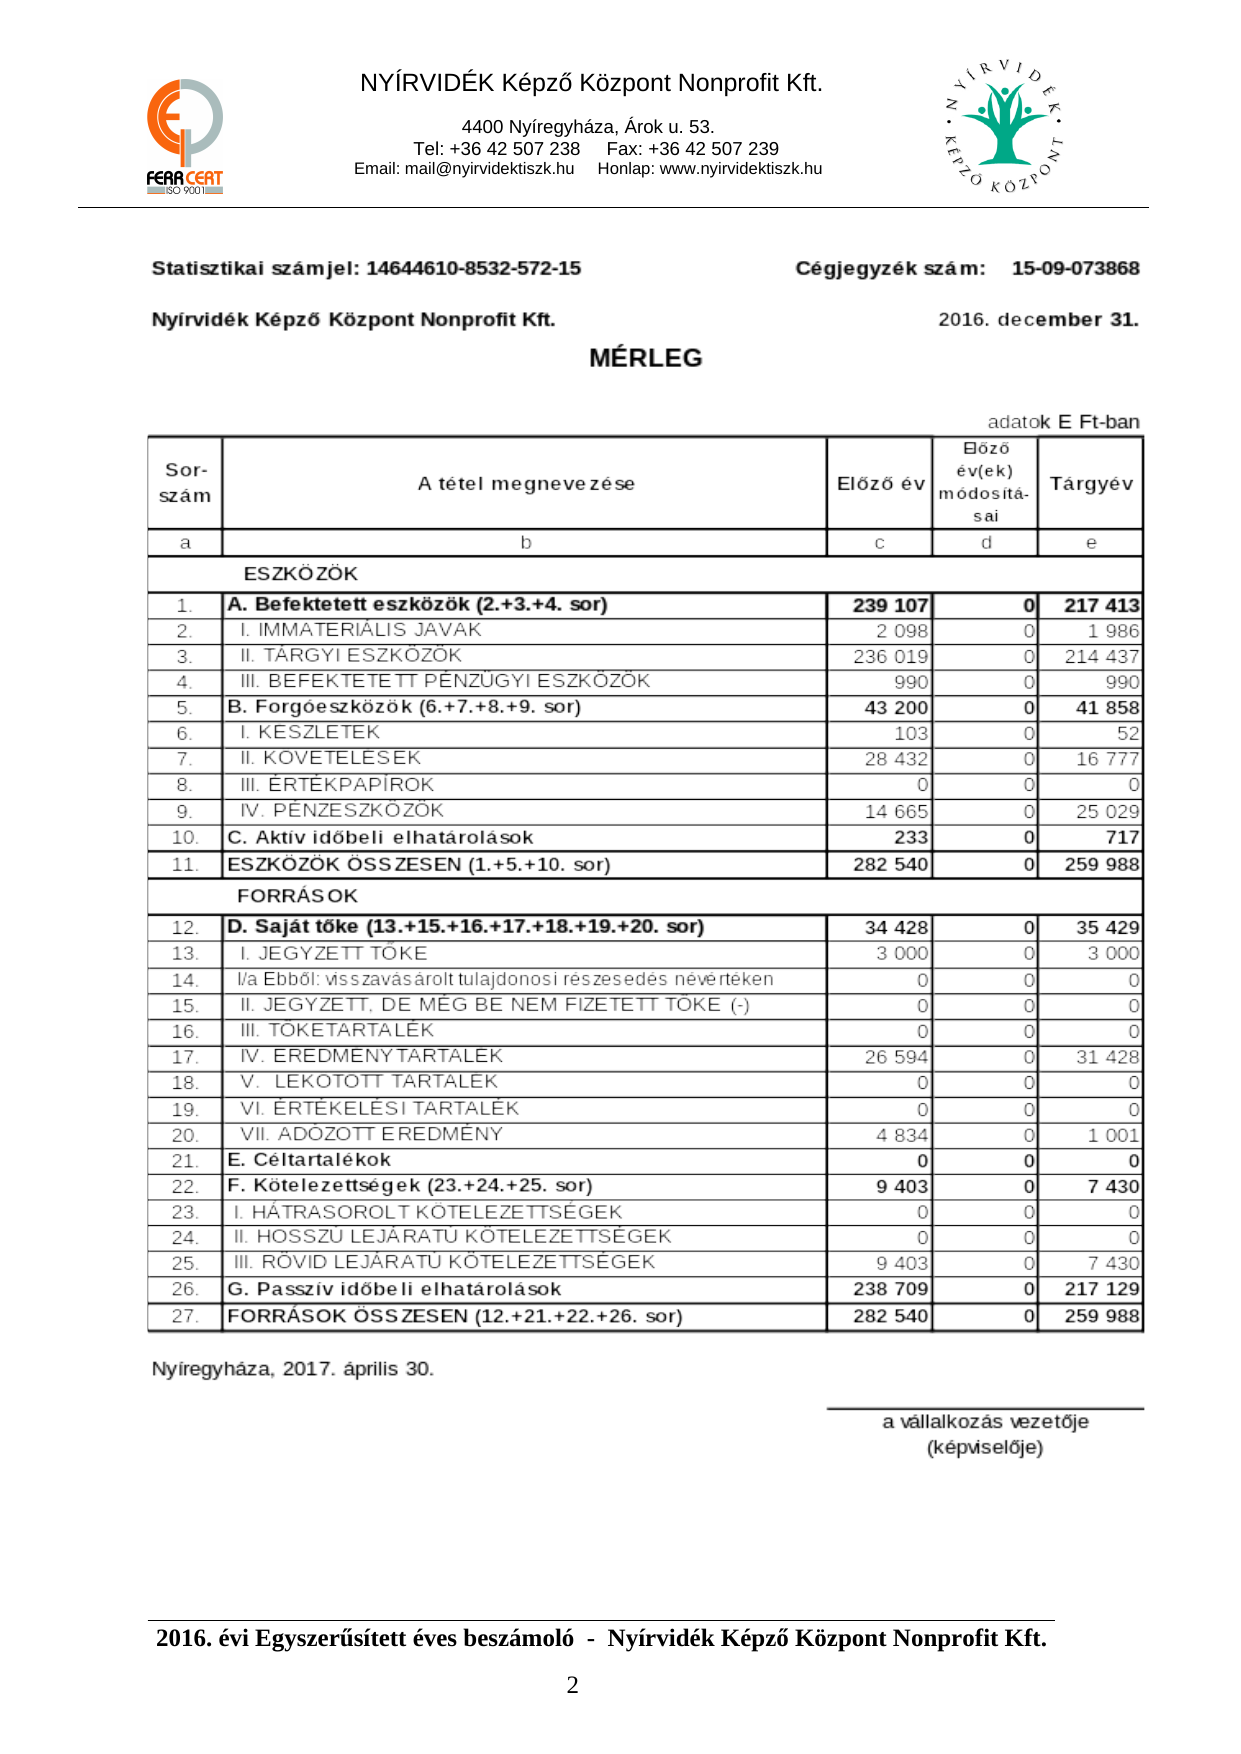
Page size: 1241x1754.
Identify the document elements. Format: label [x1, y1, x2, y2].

picture [147, 79, 223, 194]
picture [945, 59, 1064, 194]
